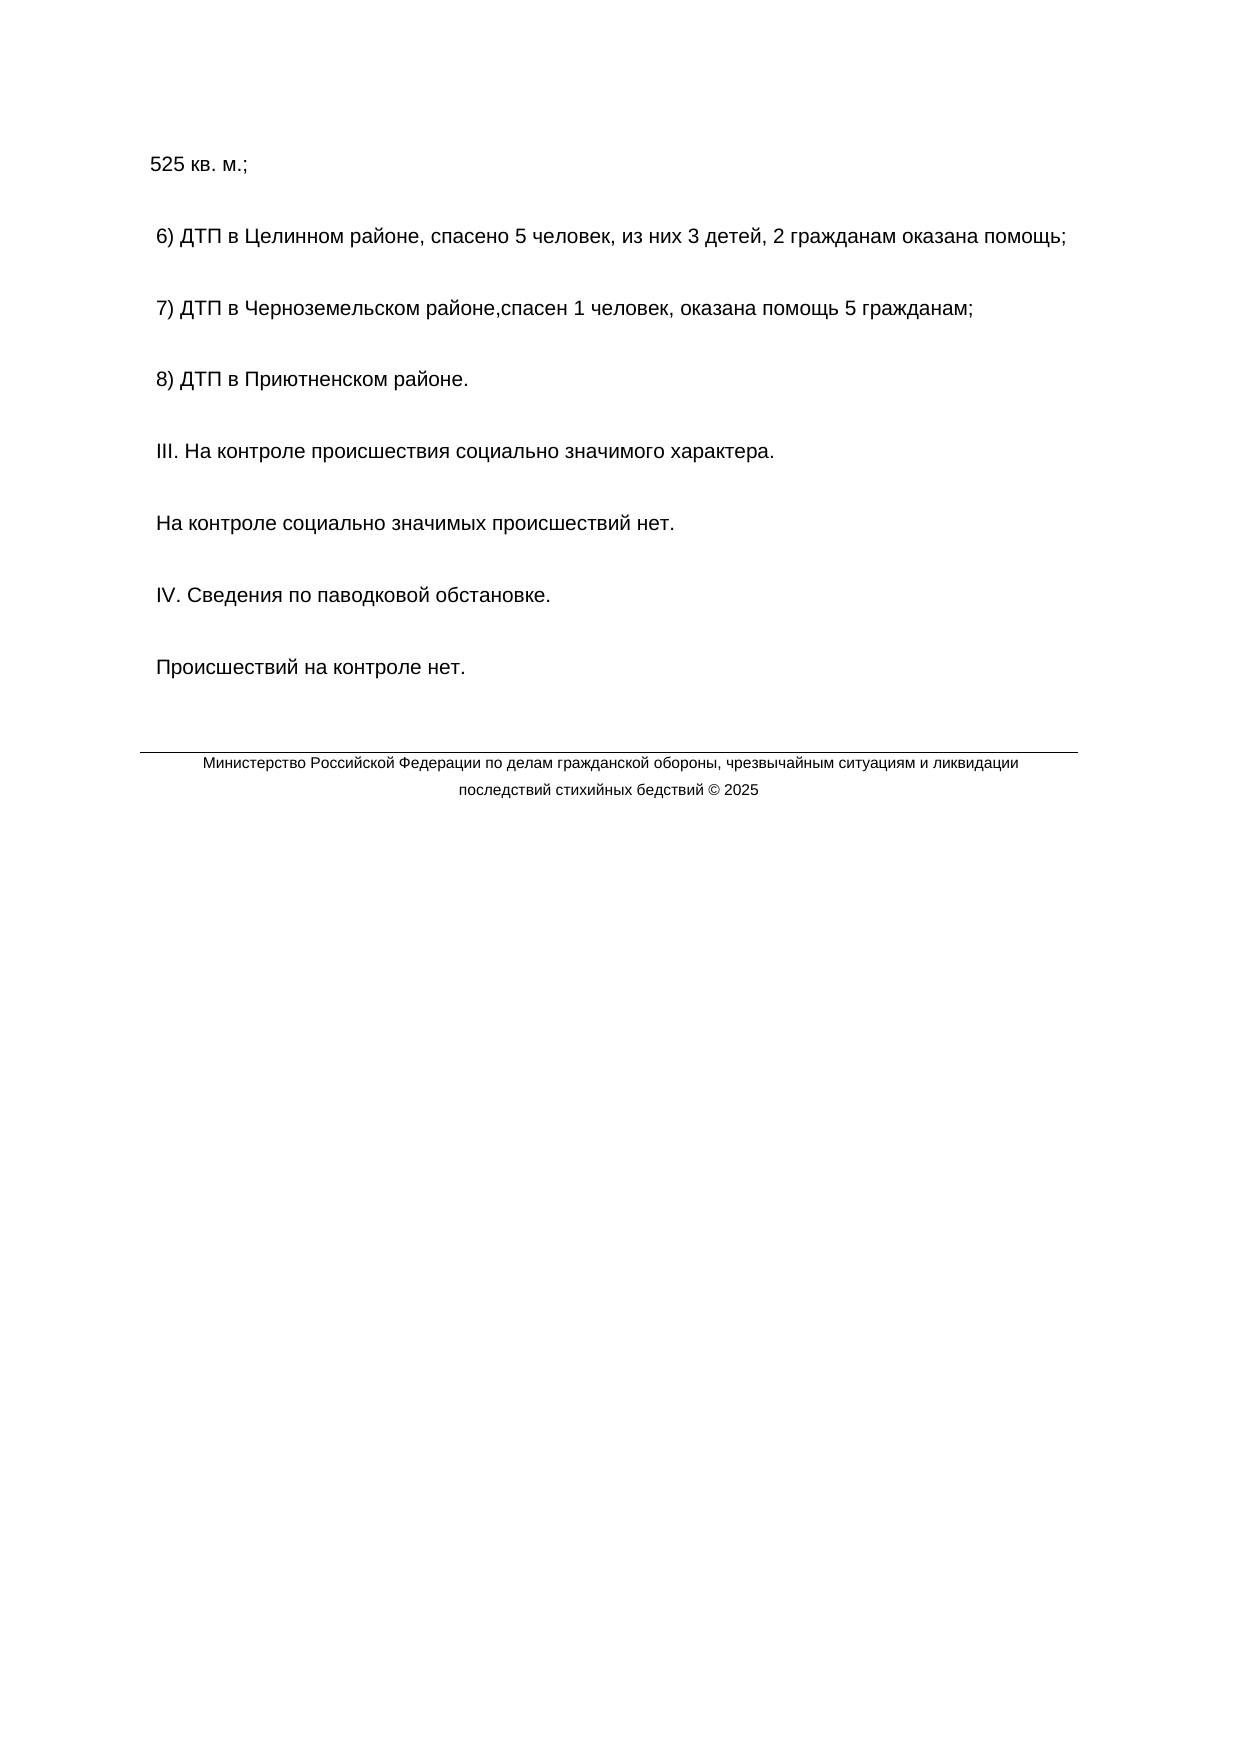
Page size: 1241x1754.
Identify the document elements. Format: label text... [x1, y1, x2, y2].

table_cell Министерство Российской Федерации по делам гражданской обороны, чрезвычайным ситуациям и ликвидации последствий стихийных бедствий © 2025 [140, 753, 1078, 835]
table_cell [140, 150, 1078, 752]
